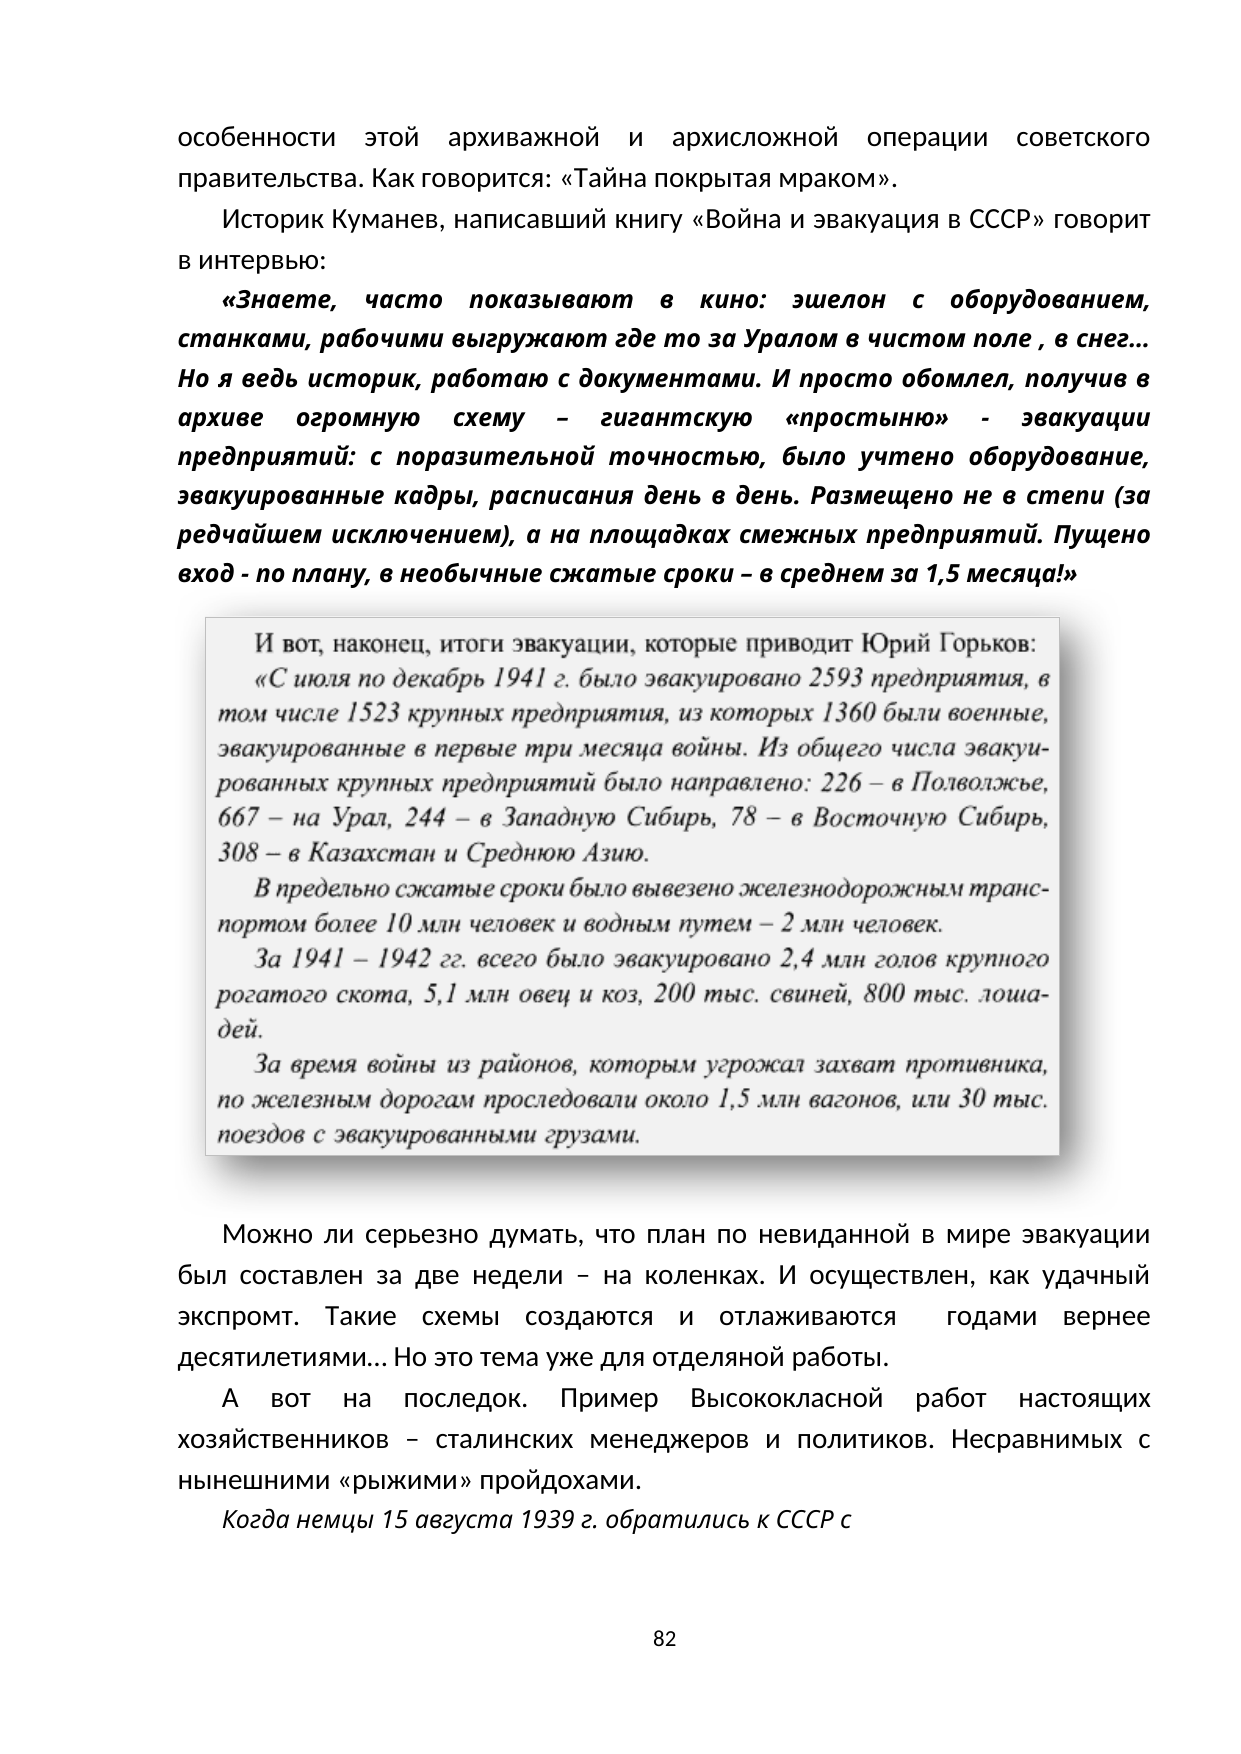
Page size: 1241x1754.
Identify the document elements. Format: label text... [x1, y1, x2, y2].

text Когда немцы 15 августа 1939 г. обратились к СССР с [177, 1502, 1152, 1536]
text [177, 118, 1152, 195]
text Историк Куманев, написавший книгу «Война и эвакуация в СССР» говорит в интервью: [177, 200, 1152, 277]
text Можно ли серьезно думать, что план по невиданной в мире эвакуации был составлен за две недели – на коленках. И осуществлен, как удачный экспромт. Такие схемы создаются и отлаживаются годами вернее десятилетиями… Но это тема уже для отделяной работы. [177, 1215, 1152, 1373]
text А вот на последок. Пример Высококласной работ настоящих хозяйственников – сталинских менеджеров и политиков. Несравнимых с нынешними «рыжими» пройдохами. [177, 1379, 1152, 1496]
picture [206, 618, 1059, 1155]
text «Знаете, часто показывают в кино: эшелон с оборудованием, станками, рабочими выгружают где то за Уралом в чистом поле , в снег… Но я ведь историк, работаю с документами. И просто обомлел, получив в архиве огромную схему – гигантскую «простыню» - эвакуации предприятий: с поразительной точностью, было учтено оборудование, эвакуированные кадры, расписания день в день. Размещено не в степи (за редчайшем исключением), а на площадках смежных предприятий. Пущено вход - по плану, в необычные сжатые сроки – в среднем за 1,5 месяца!» [177, 282, 1152, 590]
